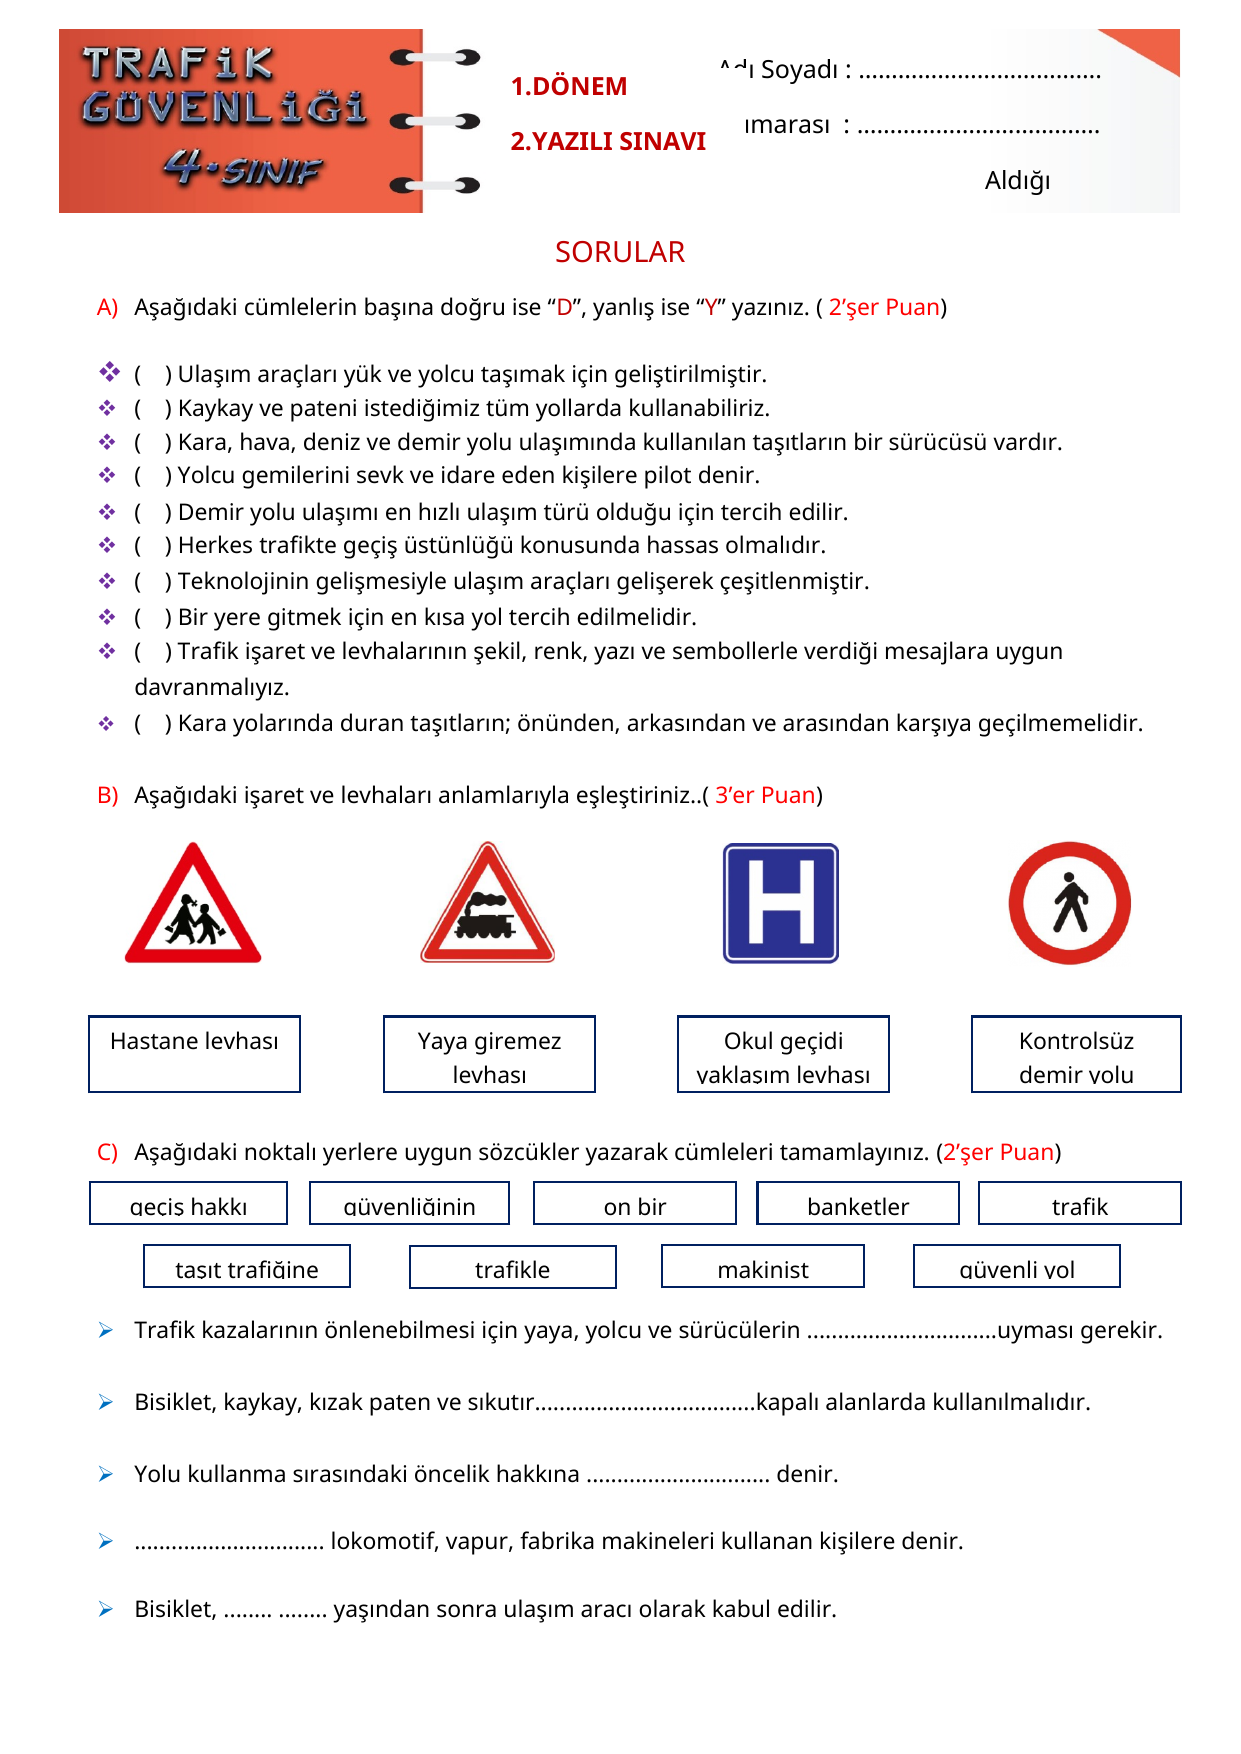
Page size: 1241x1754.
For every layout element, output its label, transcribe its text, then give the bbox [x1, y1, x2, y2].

list ( ) Bir yere gitmek için en kısa yol tercih edilmelidir. [97, 601, 1181, 632]
list ............................... lokomotif, vapur, fabrika makineleri kullanan kişilere denir. [97, 1525, 1181, 1557]
text SORULAR [59, 231, 1181, 271]
list ( ) Herkes trafikte geçiş üstünlüğü konusunda hassas olmalıdır. [97, 529, 1181, 560]
picture [721, 843, 839, 964]
list ( ) Ulaşım araçları yük ve yolcu taşımak için geliştirilmiştir. [97, 358, 1181, 389]
list ( ) Kara yolarında duran taşıtların; önünden, arkasından ve arasından karşıya geçilmemelidir. [97, 707, 1181, 738]
list Trafik kazalarının önlenebilmesi için yaya, yolcu ve sürücülerin ...............................uyması gerekir. [97, 1314, 1181, 1345]
list ( ) Trafik işaret ve levhalarının şekil, renk, yazı ve sembollerle verdiği mesajlara uygun davranmalıyız. [97, 635, 1181, 702]
picture [420, 841, 555, 963]
list ( ) Teknolojinin gelişmesiyle ulaşım araçları gelişerek çeşitlenmiştir. [97, 565, 1181, 596]
picture [123, 840, 263, 964]
list ( ) Kara, hava, deniz ve demir yolu ulaşımında kullanılan taşıtların bir sürücüsü vardır. [97, 426, 1181, 457]
list Bisiklet, ........ ........ yaşından sonra ulaşım aracı olarak kabul edilir. [97, 1593, 1181, 1624]
list ( ) Demir yolu ulaşımı en hızlı ulaşım türü olduğu için tercih edilir. [97, 495, 1181, 527]
picture [1007, 840, 1132, 967]
list Aşağıdaki noktalı yerlere uygun sözcükler yazarak cümleleri tamamlayınız. (2’şer Puan) [97, 1136, 1181, 1167]
picture [59, 29, 1181, 213]
list ( ) Yolcu gemilerini sevk ve idare eden kişilere pilot denir. [97, 459, 1181, 491]
list ( ) Kaykay ve pateni istediğimiz tüm yollarda kullanabiliriz. [97, 392, 1181, 423]
list Bisiklet, kaykay, kızak paten ve sıkutır....................................kapalı alanlarda kullanılmalıdır. [97, 1386, 1181, 1417]
list Aşağıdaki işaret ve levhaları anlamlarıyla eşleştiriniz..( 3’er Puan) [97, 779, 1181, 811]
list Aşağıdaki cümlelerin başına doğru ise “D”, yanlış ise “Y” yazınız. ( 2’şer Puan) [97, 291, 1181, 322]
list Yolu kullanma sırasındaki öncelik hakkına .............................. denir. [97, 1458, 1181, 1489]
